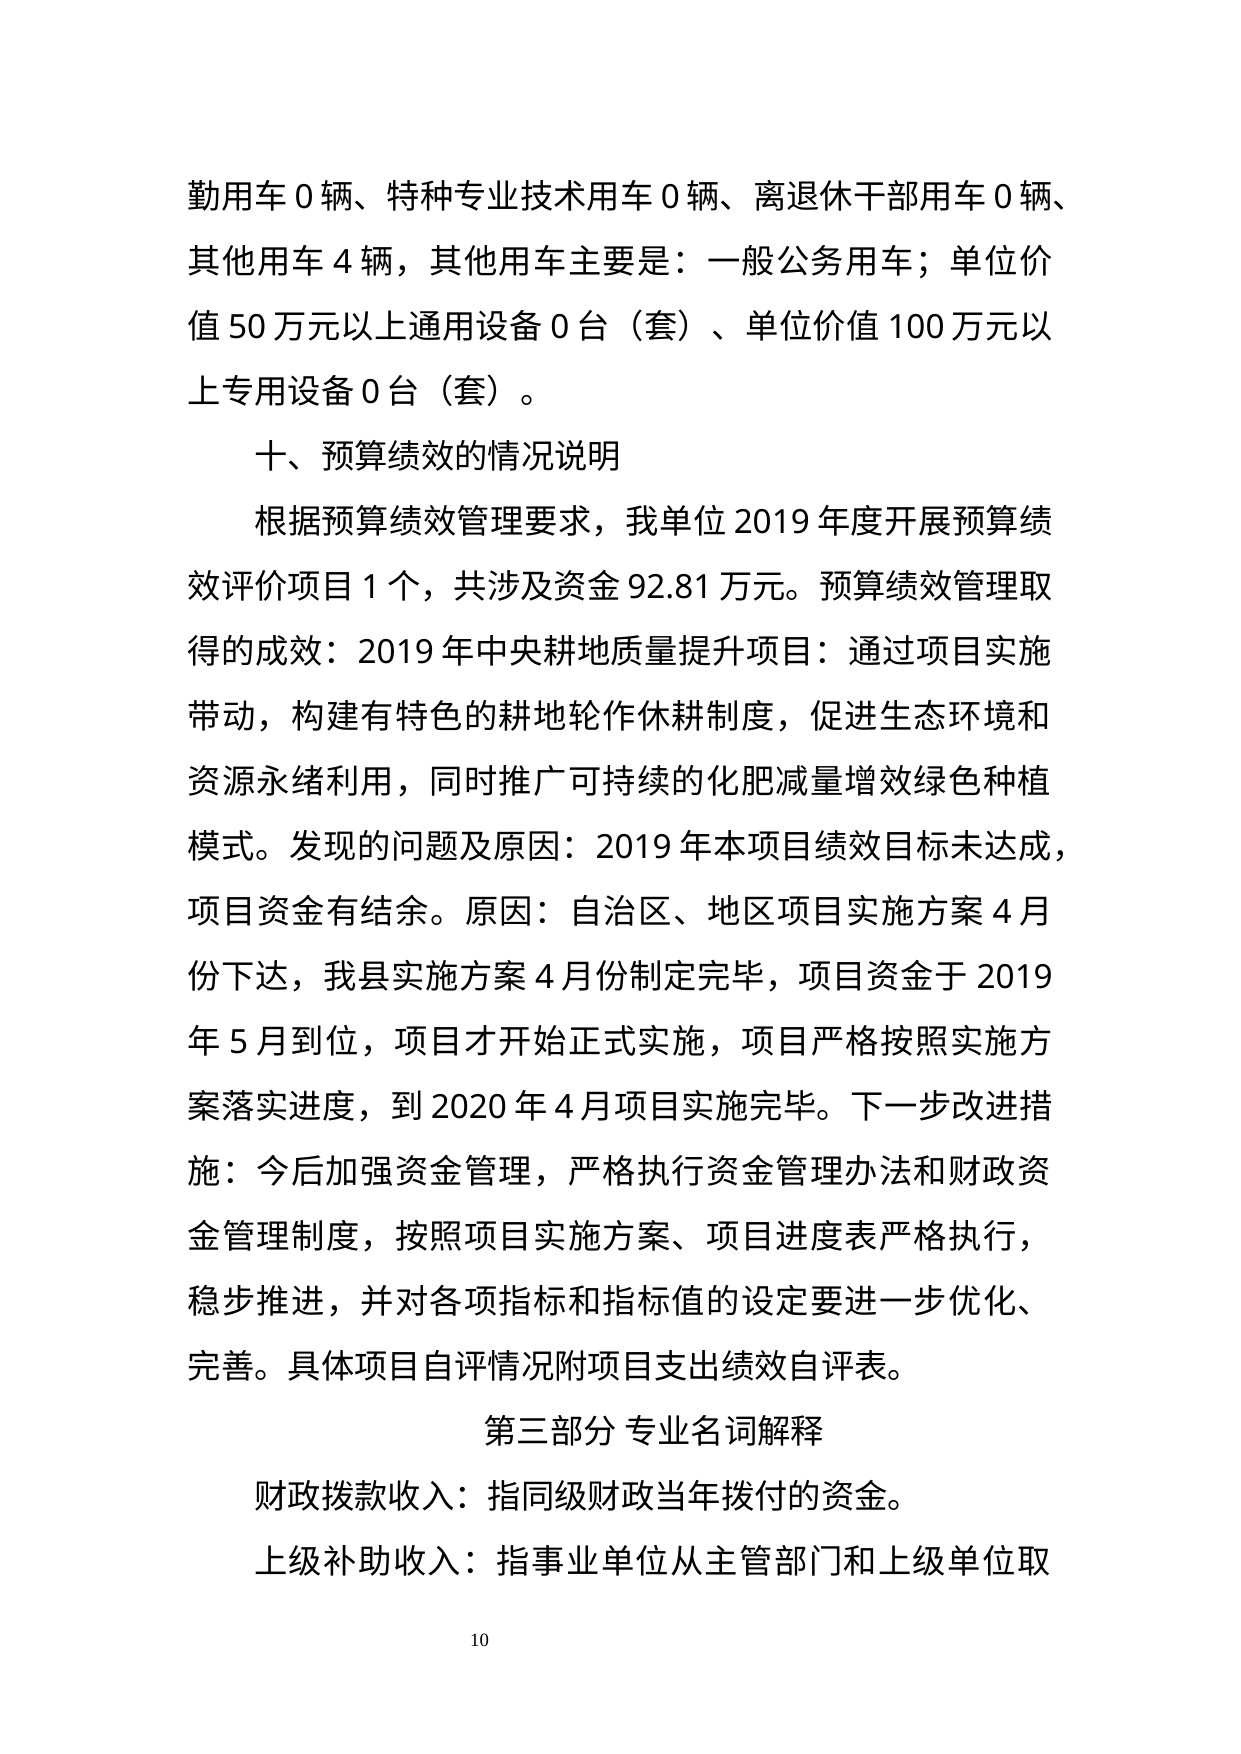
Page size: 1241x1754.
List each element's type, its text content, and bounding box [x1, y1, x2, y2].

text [187, 162, 1053, 422]
text 根据预算绩效管理要求，我单位2019年度开展预算绩效评价项目1个，共涉及资金92.81万元。预算绩效管理取得的成效：2019年中央耕地质量提升项目：通过项目实施带动，构建有特色的耕地轮作休耕制度，促进生态环境和资源永绪利用，同时推广可持续的化肥减量增效绿色种植模式。发现的问题及原因：2019年本项目绩效目标未达成，项目资金有结余。原因：自治区、地区项目实施方案4月份下达，我县实施方案4月份制定完毕，项目资金于2019年5月到位，项目才开始正式实施，项目严格按照实施方案落实进度，到2020年4月项目实施完毕。下一步改进措施：今后加强资金管理，严格执行资金管理办法和财政资金管理制度，按照项目实施方案、项目进度表严格执行，稳步推进，并对各项指标和指标值的设定要进一步优化、完善。具体项目自评情况附项目支出绩效自评表。 [187, 487, 1053, 1397]
text 财政拨款收入：指同级财政当年拨付的资金。 [187, 1462, 1053, 1527]
text 十、预算绩效的情况说明 [187, 422, 1053, 487]
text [187, 1527, 1053, 1592]
text 第三部分 专业名词解释 [187, 1397, 1053, 1462]
